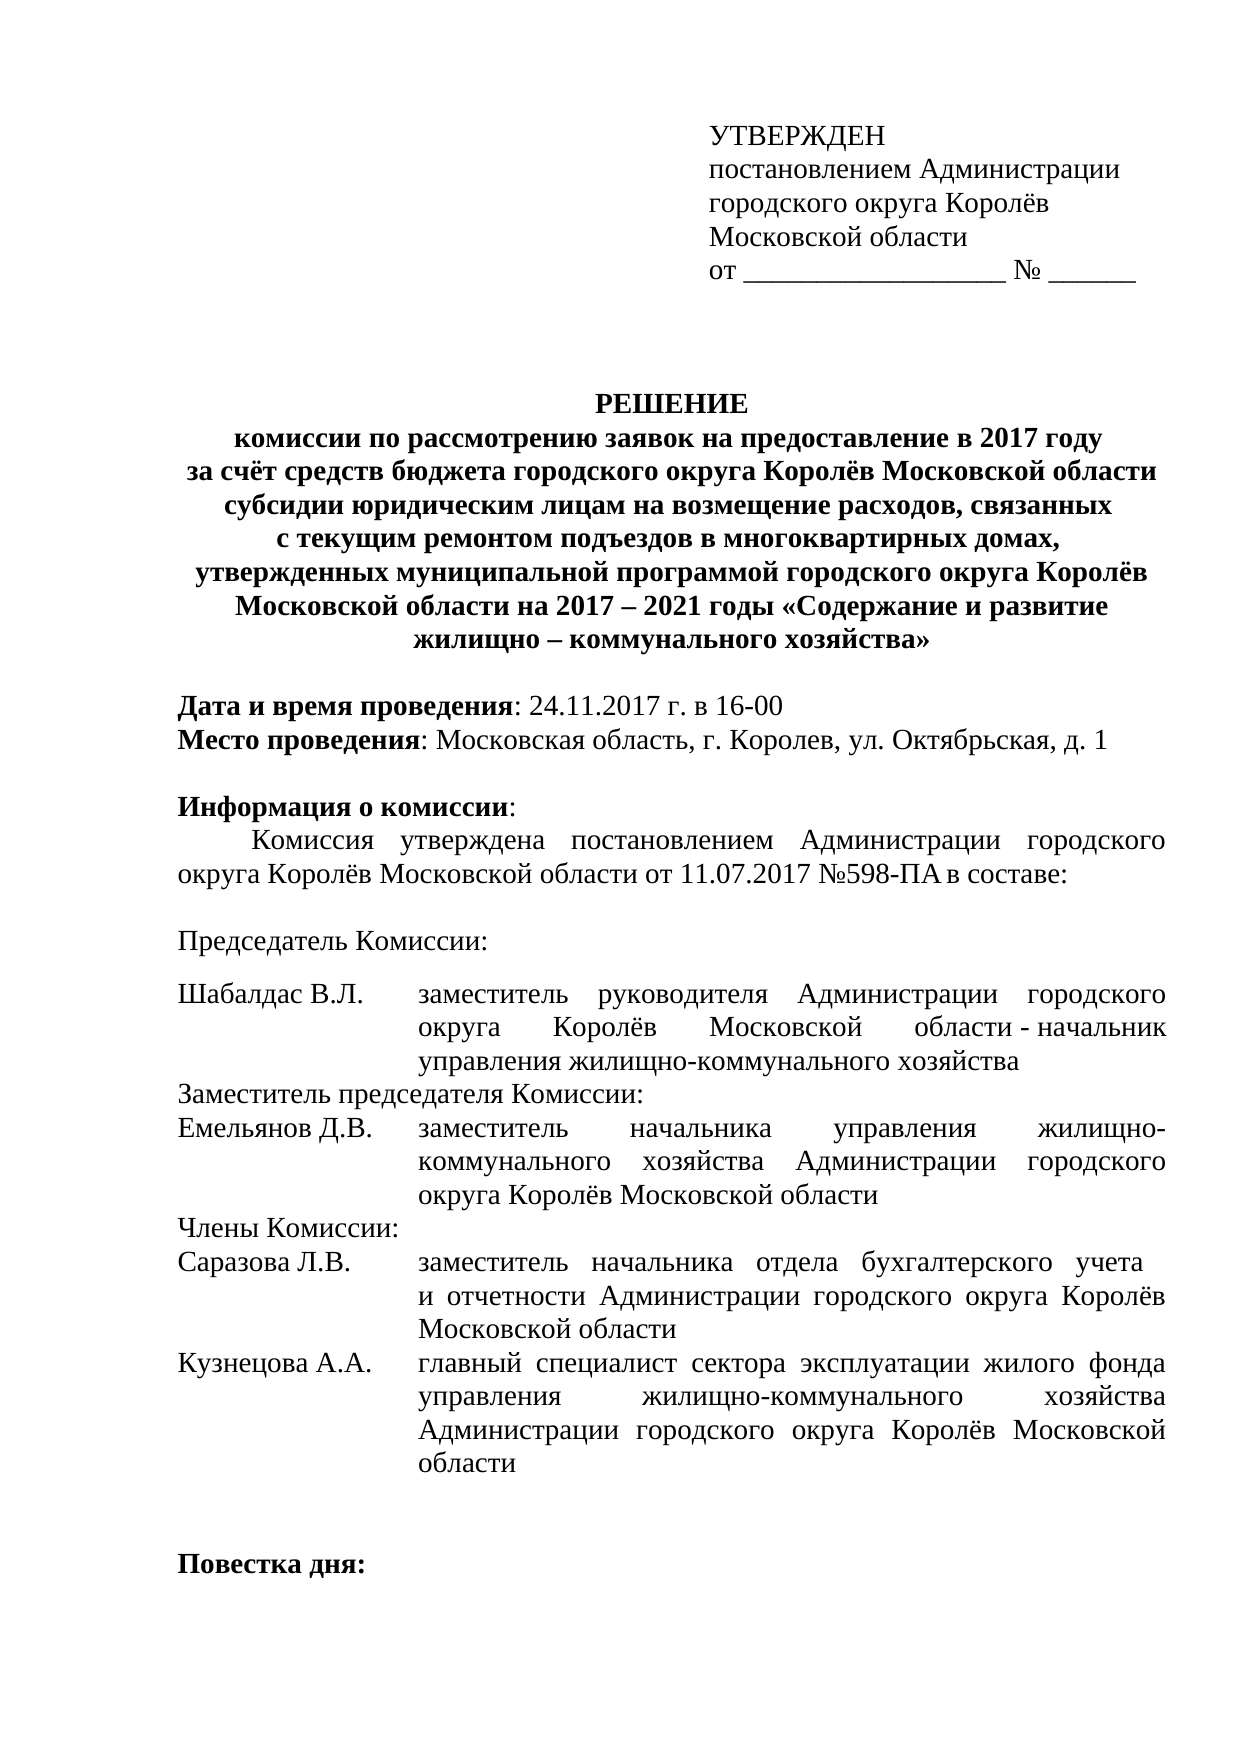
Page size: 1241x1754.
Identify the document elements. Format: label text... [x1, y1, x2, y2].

text от __________________ № ______ [709, 252, 1166, 286]
text городского округа Королёв [709, 185, 1166, 219]
table_cell Заместитель председателя Комиссии: [166, 1076, 1178, 1110]
text Московской области [709, 219, 1166, 252]
table_header Председатель Комиссии: [166, 923, 1120, 976]
table_cell главный специалист сектора эксплуатации жилого фонда управления жилищно-коммунального хозяйства Администрации городского округа Королёв Московской области [407, 1345, 1178, 1512]
table_cell Члены Комиссии: [166, 1211, 1178, 1244]
table_cell Кузнецова А.А. [166, 1345, 407, 1512]
text Повестка дня: [177, 1546, 1166, 1579]
text комиссии по рассмотрению заявок на предоставление в 2017 году за счёт средств бюджета городского округа Королёв Московской области субсидии юридическим лицам на возмещение расходов, связанных с текущим ремонтом подъездов в многоквартирных домах, утвержденных муниципальной программой городского округа Королёв Московской области на 2017 – 2021 годы «Содержание и развитие жилищно – коммунального хозяйства» [177, 420, 1166, 655]
text РЕШЕНИЕ [177, 386, 1166, 420]
text Информация о комиссии: [177, 789, 1166, 822]
text Место проведения: Московская область, г. Королев, ул. Октябрьская, д. 1 [177, 722, 1166, 755]
table_cell Шабалдас В.Л. [166, 976, 407, 1076]
table_cell заместитель начальника управления жилищно-коммунального хозяйства Администрации городского округа Королёв Московской области [407, 1110, 1178, 1211]
table_cell Саразова Л.В. [166, 1244, 407, 1345]
table_cell заместитель руководителя Администрации городского округа Королёв Московской области - начальник управления жилищно-коммунального хозяйства [407, 976, 1178, 1076]
text Комиссия утверждена постановлением Администрации городского округа Королёв Московской области от 11.07.2017 №598-ПА в составе: [177, 822, 1166, 889]
text УТВЕРЖДЕН [709, 118, 1166, 152]
table_cell Емельянов Д.В. [166, 1110, 407, 1211]
text постановлением Администрации [709, 152, 1166, 185]
table_cell заместитель начальника отдела бухгалтерского учета и отчетности Администрации городского округа Королёв Московской области [407, 1244, 1178, 1345]
text Дата и время проведения: 24.11.2017 г. в 16-00 [177, 688, 1166, 722]
